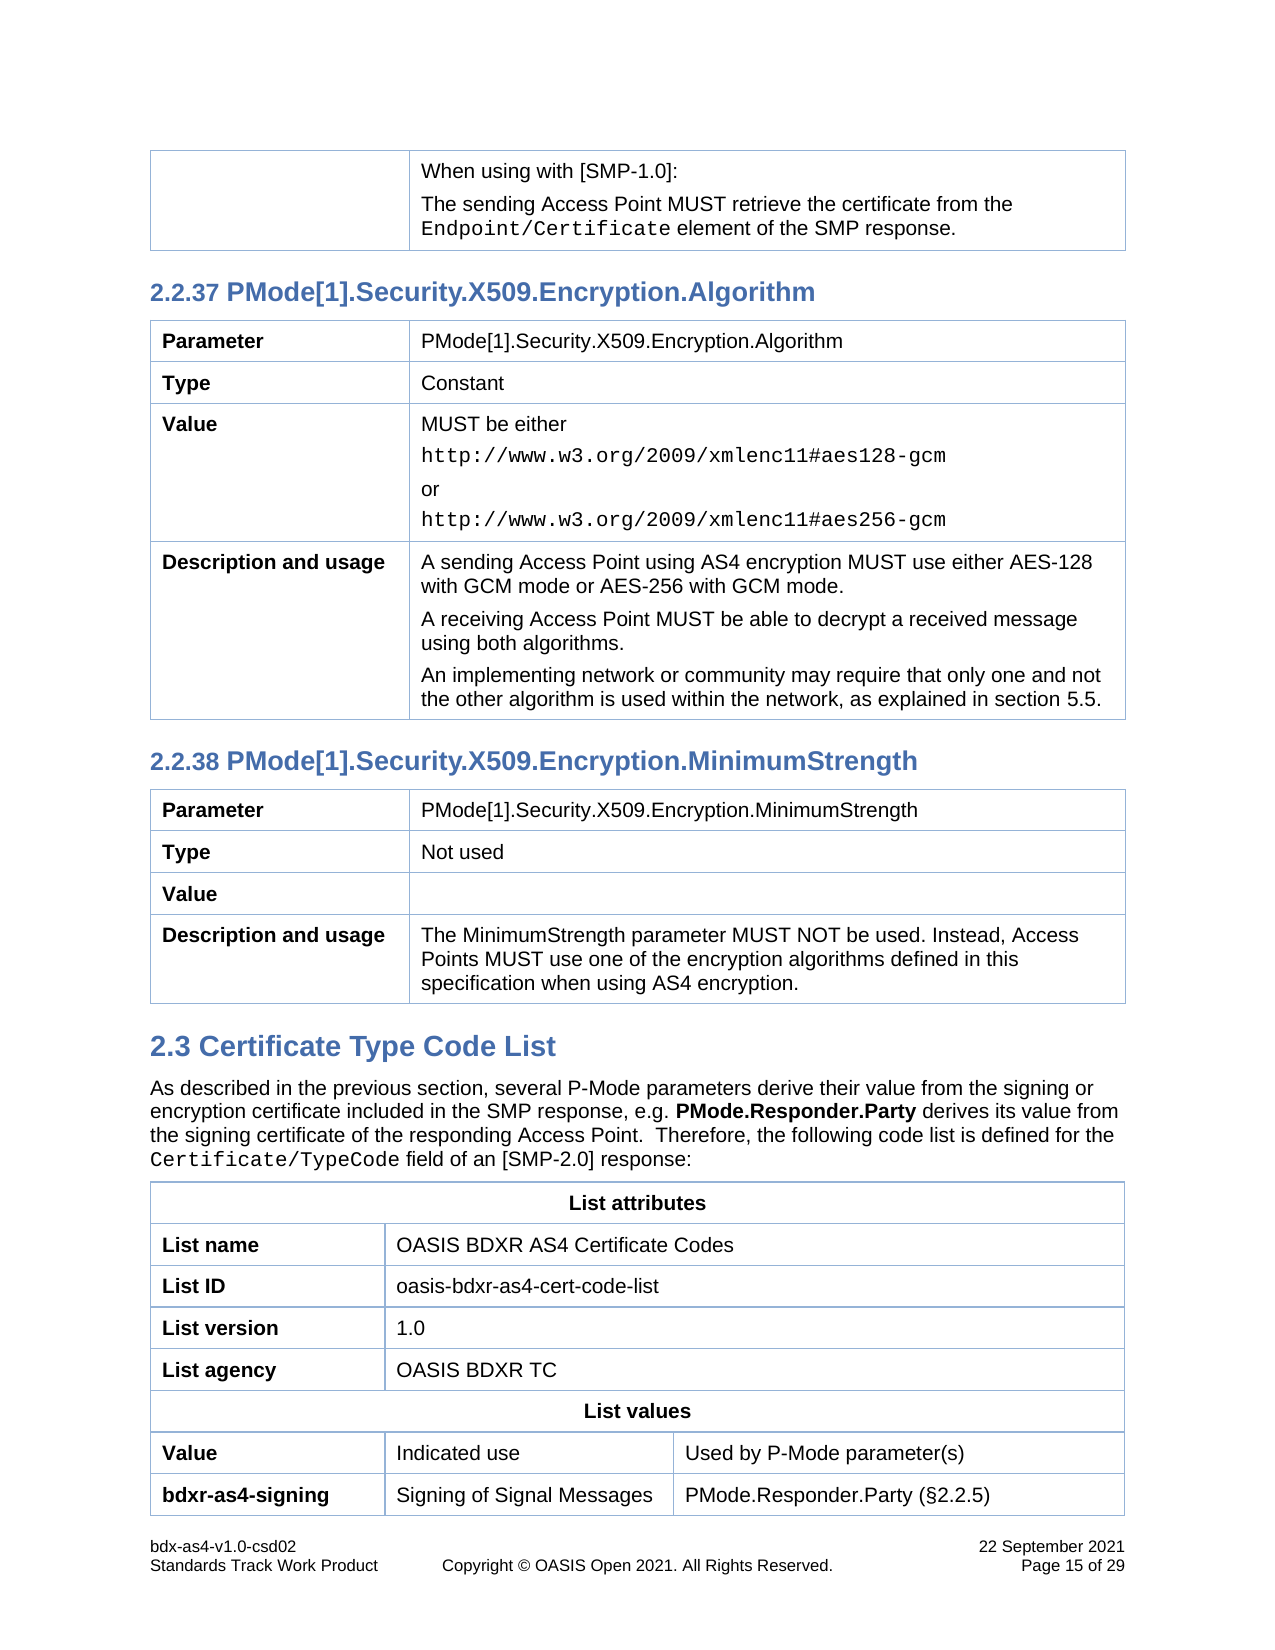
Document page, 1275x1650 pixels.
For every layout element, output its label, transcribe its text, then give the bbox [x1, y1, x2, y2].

table_cell OASIS BDXR AS4 Certificate Codes [386, 1224, 1124, 1265]
table_header Parameter [151, 321, 409, 361]
table_header PMode[1].Security.X509.Encryption.MinimumStrength [410, 790, 1125, 830]
table_cell A sending Access Point using AS4 encryption MUST use either AES-128 with GCM mode or AES-256 with GCM mode. A receiving Access Point MUST be able to decrypt a received message using both algorithms. An implementing network or community may require that only one and not the other algorithm is used within the network, as explained in section 5.5. [410, 542, 1125, 719]
table_cell [410, 873, 1125, 914]
table_cell Value [151, 1433, 384, 1473]
table_cell bdxr-as4-signing [151, 1474, 384, 1515]
table_header Parameter [151, 790, 409, 830]
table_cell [386, 1474, 673, 1515]
table_cell Value [151, 404, 409, 541]
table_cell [674, 1474, 1124, 1515]
table_cell List ID [151, 1266, 384, 1306]
table_cell Indicated use [386, 1433, 673, 1473]
table_cell Description and usage [151, 915, 409, 1003]
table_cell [151, 151, 409, 250]
table_cell Description and usage [151, 542, 409, 719]
table_header List attributes [151, 1183, 1124, 1223]
subtitle Certificate Type Code List [150, 1029, 1125, 1063]
table_cell Type [151, 362, 409, 403]
table_cell Used by P-Mode parameter(s) [674, 1433, 1124, 1473]
subtitle PMode[1].Security.X509.Encryption.MinimumStrength [150, 745, 1125, 776]
subtitle PMode[1].Security.X509.Encryption.Algorithm [150, 276, 1125, 307]
table_cell MUST be either http://www.w3.org/2009/xmlenc11#aes128-gcm or http://www.w3.org/2009/xmlenc11#aes256-gcm [410, 404, 1125, 541]
table_cell Not used [410, 831, 1125, 872]
table_cell oasis-bdxr-as4-cert-code-list [386, 1266, 1124, 1306]
table_cell List agency [151, 1349, 384, 1390]
table_cell 1.0 [386, 1308, 1124, 1348]
table_cell Type [151, 831, 409, 872]
table_cell Constant [410, 362, 1125, 403]
text As described in the previous section, several P-Mode parameters derive their value from the signing or encryption certificate included in the SMP response, e.g. PMode.Responder.Party derives its value from the signing certificate of the responding Access Point. Therefore, the following code list is defined for the Certificate/TypeCode field of an [SMP-2.0] response: [150, 1075, 1125, 1173]
table_cell List values [151, 1391, 1124, 1431]
table_header PMode[1].Security.X509.Encryption.Algorithm [410, 321, 1125, 361]
table_cell OASIS BDXR TC [386, 1349, 1124, 1390]
table_cell List name [151, 1224, 384, 1265]
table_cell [410, 151, 1125, 250]
table_cell List version [151, 1308, 384, 1348]
table_cell Value [151, 873, 409, 914]
table_cell The MinimumStrength parameter MUST NOT be used. Instead, Access Points MUST use one of the encryption algorithms defined in this specification when using AS4 encryption. [410, 915, 1125, 1003]
